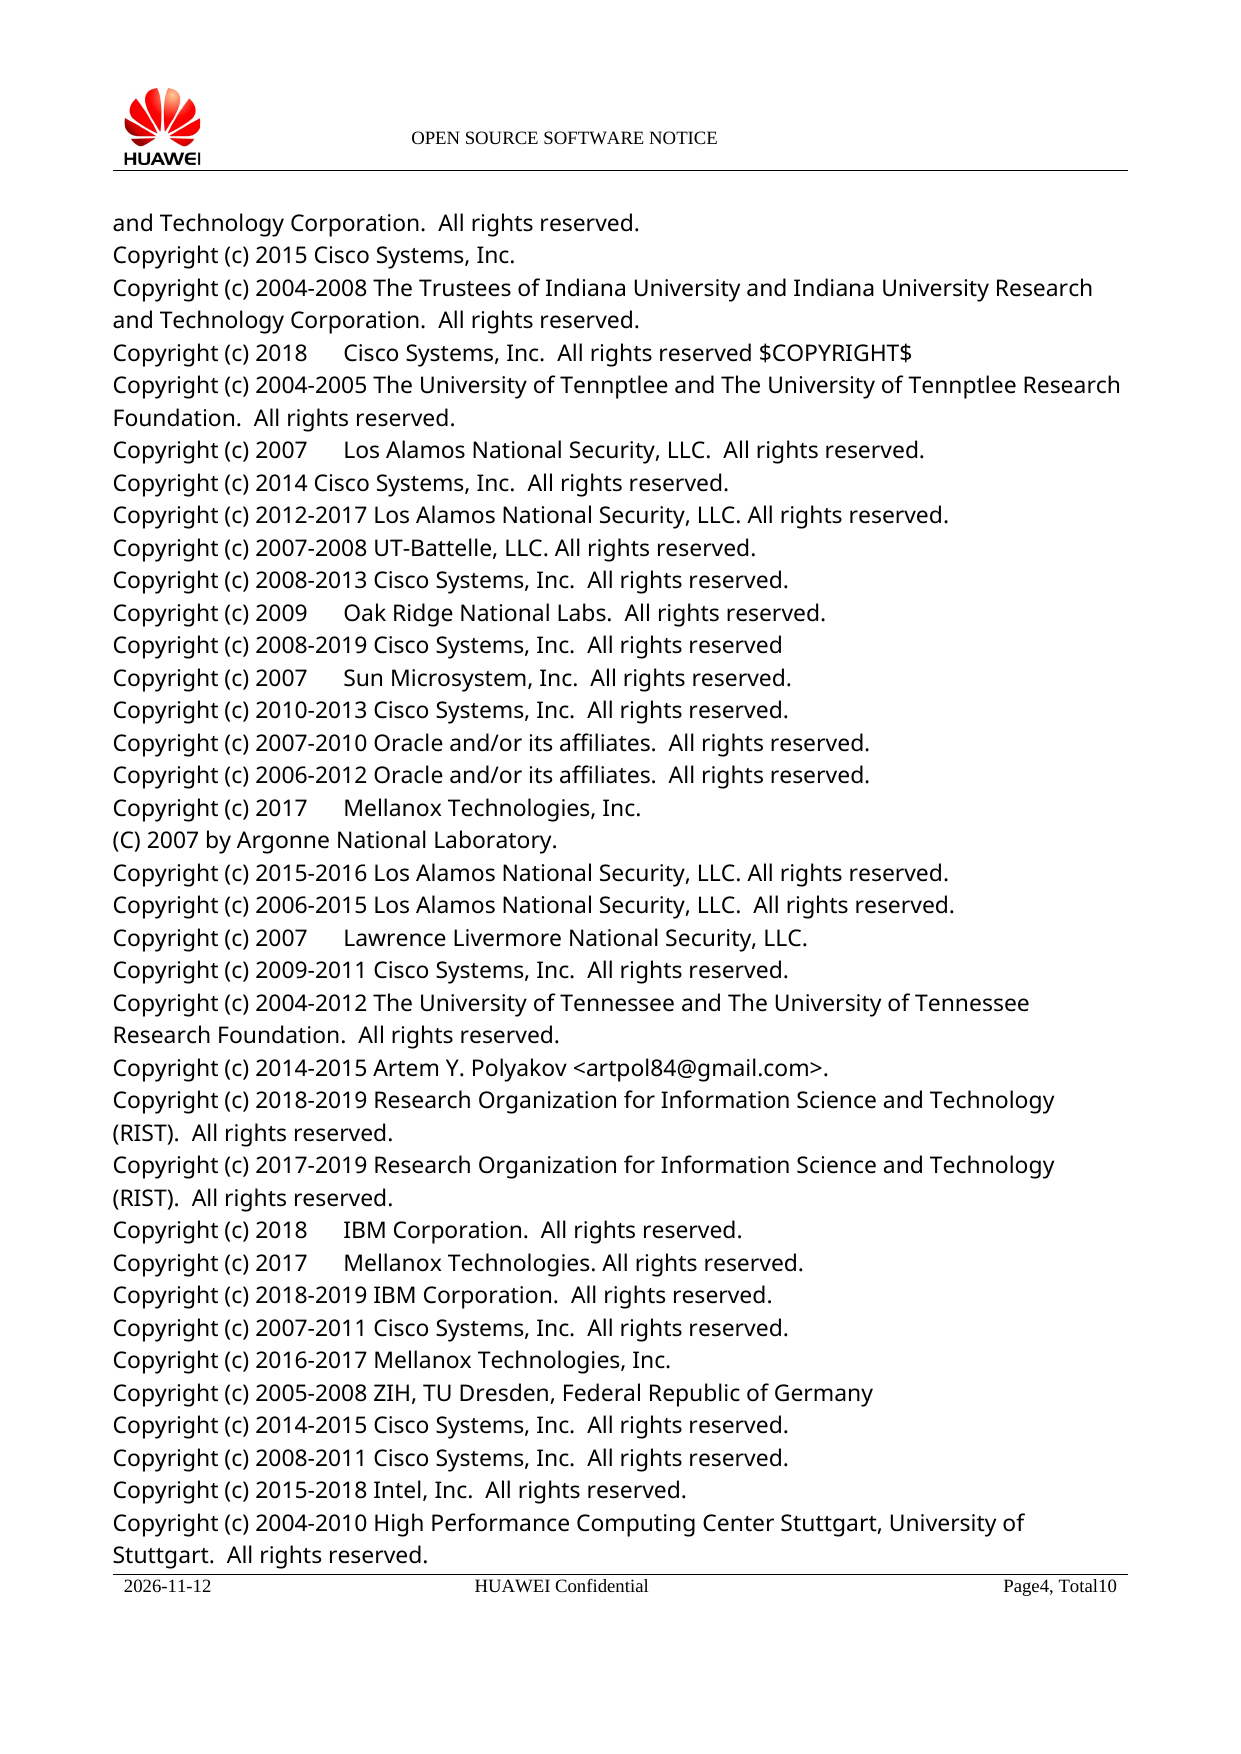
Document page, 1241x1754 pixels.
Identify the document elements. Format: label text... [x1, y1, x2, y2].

picture [124, 88, 201, 165]
